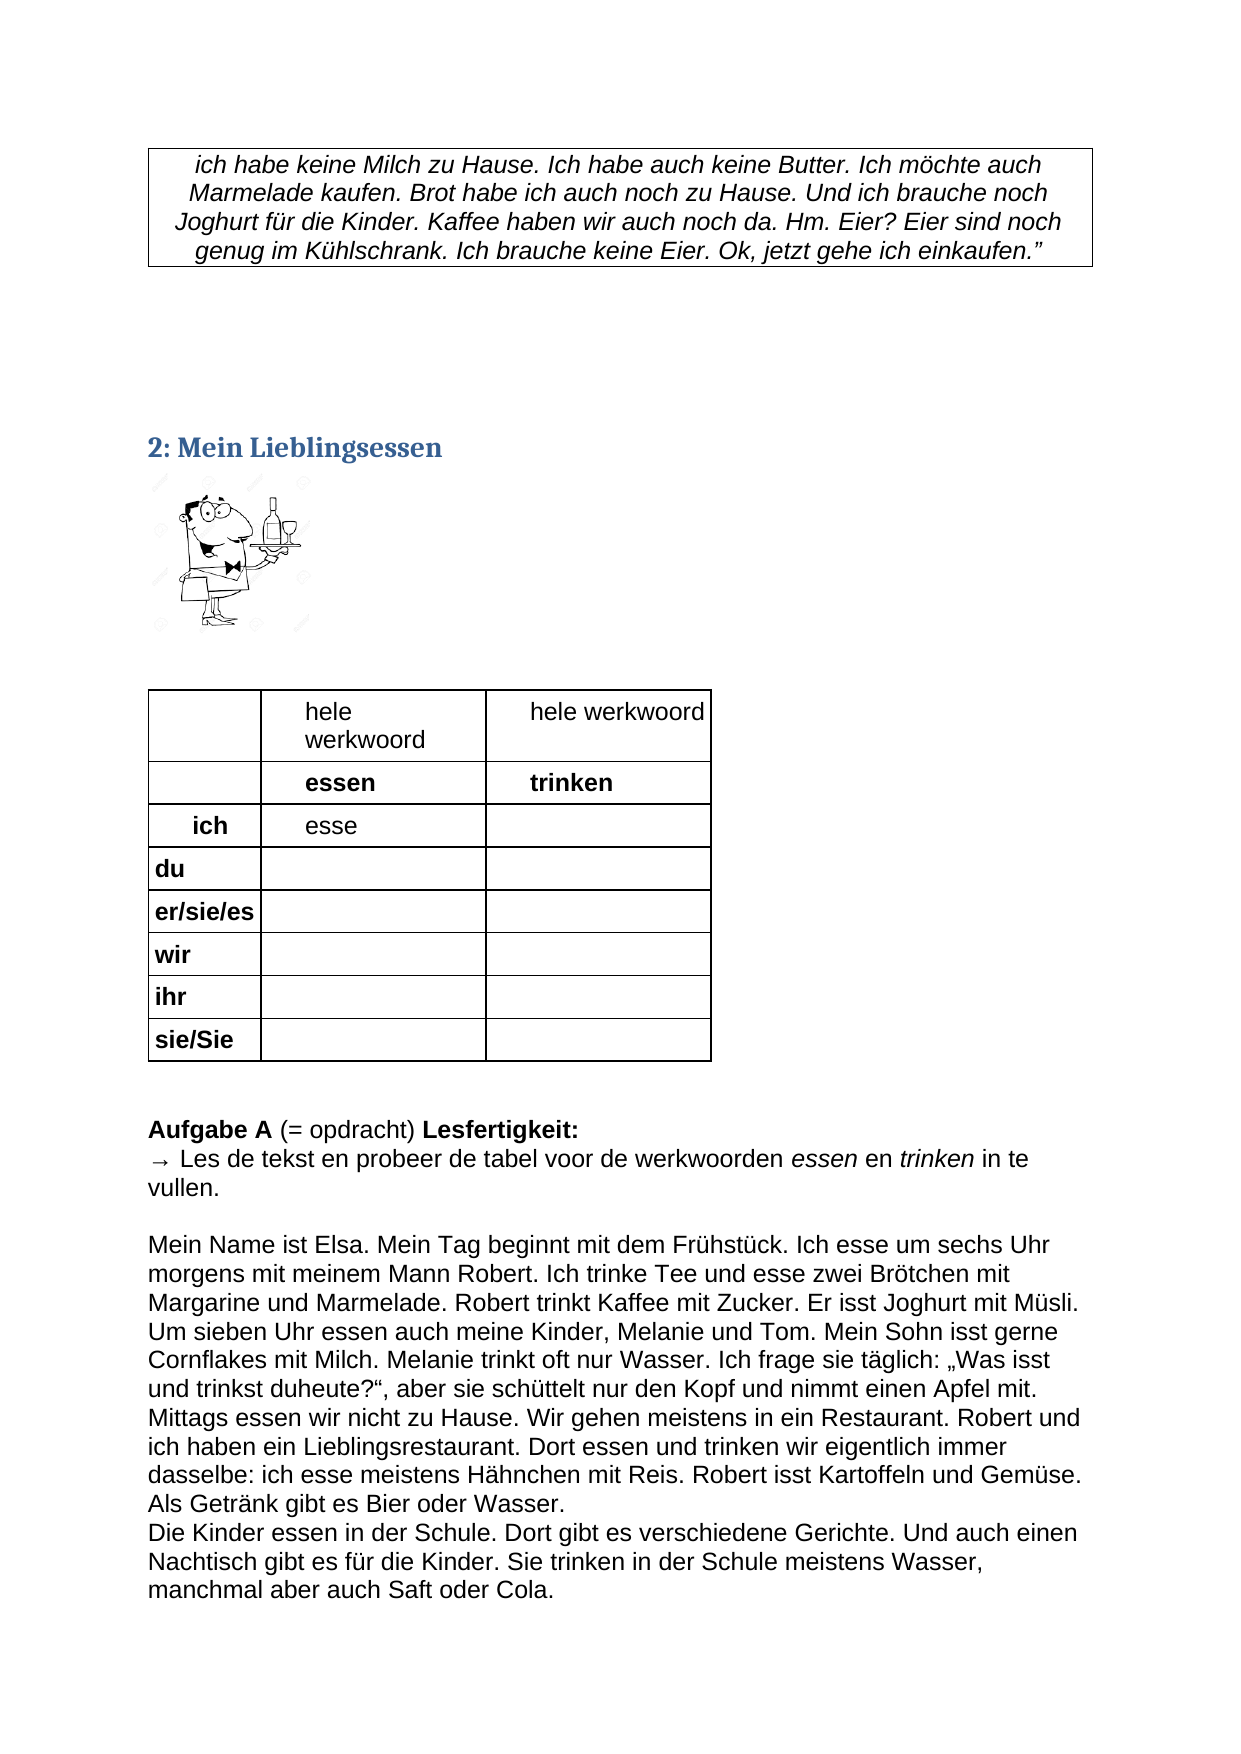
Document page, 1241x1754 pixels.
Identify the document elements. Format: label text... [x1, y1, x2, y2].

text Die Kinder essen in der Schule. Dort gibt es verschiedene Gerichte. Und auch einen Nachtisch gibt es für die Kinder. Sie trinken in der Schule meistens Wasser, manchmal aber auch Saft oder Cola. [148, 1518, 1093, 1604]
text Um sieben Uhr essen auch meine Kinder, Melanie und Tom. Mein Sohn isst gerne Cornflakes mit Milch. Melanie trinkt oft nur Wasser. Ich frage sie täglich: „Was isst und trinkst duheute?“, aber sie schüttelt nur den Kopf und nimmt einen Apfel mit. [148, 1317, 1093, 1403]
table_cell essen [262, 762, 485, 803]
table_cell [487, 805, 710, 846]
subtitle 2: Mein Lieblingsessen [148, 431, 1093, 464]
table_cell esse [262, 805, 485, 846]
text Aufgabe A (= opdracht) Lesfertigkeit: [148, 1116, 1093, 1144]
table_cell [487, 976, 710, 1017]
table_cell du [149, 848, 260, 889]
table_header [149, 691, 260, 761]
text Mittags essen wir nicht zu Hause. Wir gehen meistens in ein Restaurant. Robert und ich haben ein Lieblingsrestaurant. Dort essen und trinken wir eigentlich immer dasselbe: ich esse meistens Hähnchen mit Reis. Robert isst Kartoffeln und Gemüse. Als Getränk gibt es Bier oder Wasser. [148, 1403, 1093, 1518]
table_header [149, 149, 1092, 266]
table_cell [149, 762, 260, 803]
table_cell [487, 1019, 710, 1060]
table_cell [262, 933, 485, 974]
table_cell sie/Sie [149, 1019, 260, 1060]
table_cell [262, 848, 485, 889]
table_cell ihr [149, 976, 260, 1017]
table_cell [487, 933, 710, 974]
text → Les de tekst en probeer de tabel voor de werkwoorden essen en trinken in te vullen. [148, 1144, 1093, 1202]
table_header hele werkwoord [487, 691, 710, 761]
table_cell [262, 891, 485, 932]
table_cell [487, 848, 710, 889]
table_cell ich [149, 805, 260, 846]
table_cell [487, 891, 710, 932]
table_cell trinken [487, 762, 710, 803]
picture [147, 469, 314, 636]
table_cell er/sie/es [149, 891, 260, 932]
table_cell [262, 976, 485, 1017]
table_cell wir [149, 933, 260, 974]
table_cell [262, 1019, 485, 1060]
text Mein Name ist Elsa. Mein Tag beginnt mit dem Frühstück. Ich esse um sechs Uhr morgens mit meinem Mann Robert. Ich trinke Tee und esse zwei Brötchen mit Margarine und Marmelade. Robert trinkt Kaffee mit Zucker. Er isst Joghurt mit Müsli. [148, 1231, 1093, 1317]
table_header hele werkwoord [262, 691, 485, 761]
